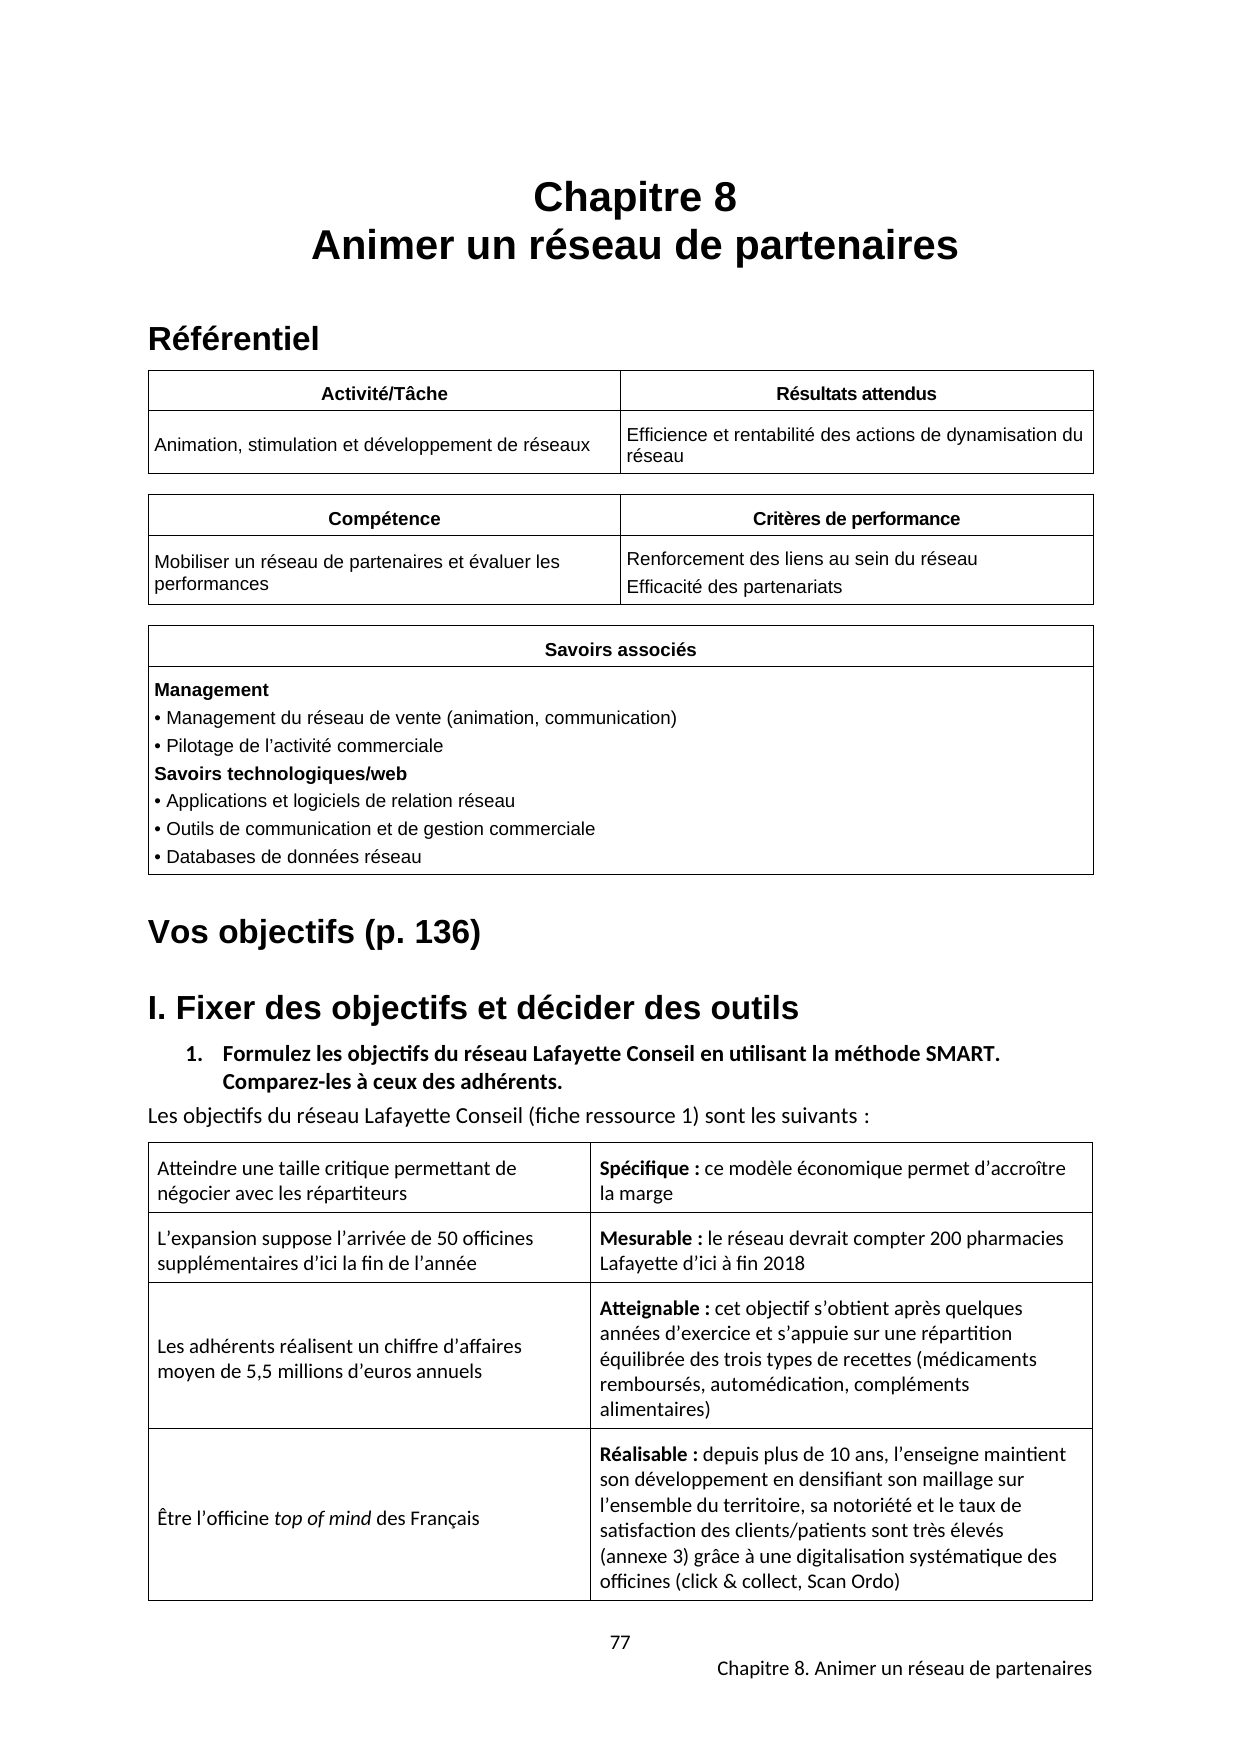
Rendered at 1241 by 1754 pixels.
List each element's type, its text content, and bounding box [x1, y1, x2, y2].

text Chapitre 8 [148, 173, 1122, 221]
table_cell Les adhérents réalisent un chiffre d’affaires moyen de 5,5 millions d’euros annuels [149, 1283, 590, 1428]
table_cell Animation, stimulation et développement de réseaux [149, 411, 620, 472]
text Animer un réseau de partenaires [148, 221, 1122, 268]
table_cell Atteignable : cet objectif s’obtient après quelques années d’exercice et s’appuie sur une répartition équilibrée des trois types de recettes (médicaments remboursés, automédication, compléments alimentaires) [591, 1283, 1092, 1428]
table_header Critères de performance [621, 495, 1093, 535]
text I. Fixer des objectifs et décider des outils [148, 988, 1092, 1026]
text Formulez les objectifs du réseau Lafayette Conseil en utilisant la méthode SMART. Comparez-les à ceux des adhérents. [185, 1039, 1092, 1095]
table_cell Management • Management du réseau de vente (animation, communication) • Pilotage de l’activité commerciale Savoirs technologiques/web • Applications et logiciels de relation réseau • Outils de communication et de gestion commerciale • Databases de données réseau [149, 667, 1093, 873]
table_cell L’expansion suppose l’arrivée de 50 officines supplémentaires d’ici la fin de l’année [149, 1213, 590, 1282]
table_header Atteindre une taille critique permettant de négocier avec les répartiteurs [149, 1143, 590, 1212]
table_cell Renforcement des liens au sein du réseau Efficacité des partenariats [621, 536, 1093, 603]
table_header Spécifique : ce modèle économique permet d’accroître la marge [591, 1143, 1092, 1212]
table_cell Réalisable : depuis plus de 10 ans, l’enseigne maintient son développement en densifiant son maillage sur l’ensemble du territoire, sa notoriété et le taux de satisfaction des clients/patients sont très élevés (annexe 3) grâce à une digitalisation systématique des officines (click & collect, Scan Ordo) [591, 1429, 1092, 1599]
table_header Résultats attendus [621, 371, 1093, 410]
table_cell Mesurable : le réseau devrait compter 200 pharmacies Lafayette d’ici à fin 2018 [591, 1213, 1092, 1282]
text Référentiel [148, 318, 1092, 357]
table_cell Efficience et rentabilité des actions de dynamisation du réseau [621, 411, 1093, 472]
table_header Activité/Tâche [149, 371, 620, 410]
table_header Compétence [149, 495, 620, 535]
text Vos objectifs (p. 136) [148, 912, 1092, 950]
table_cell Mobiliser un réseau de partenaires et évaluer les performances [149, 536, 620, 603]
text Les objectifs du réseau Lafayette Conseil (fiche ressource 1) sont les suivants : [148, 1101, 1092, 1129]
table_cell Être l’officine top of mind des Français [149, 1429, 590, 1599]
table_header Savoirs associés [149, 626, 1093, 666]
